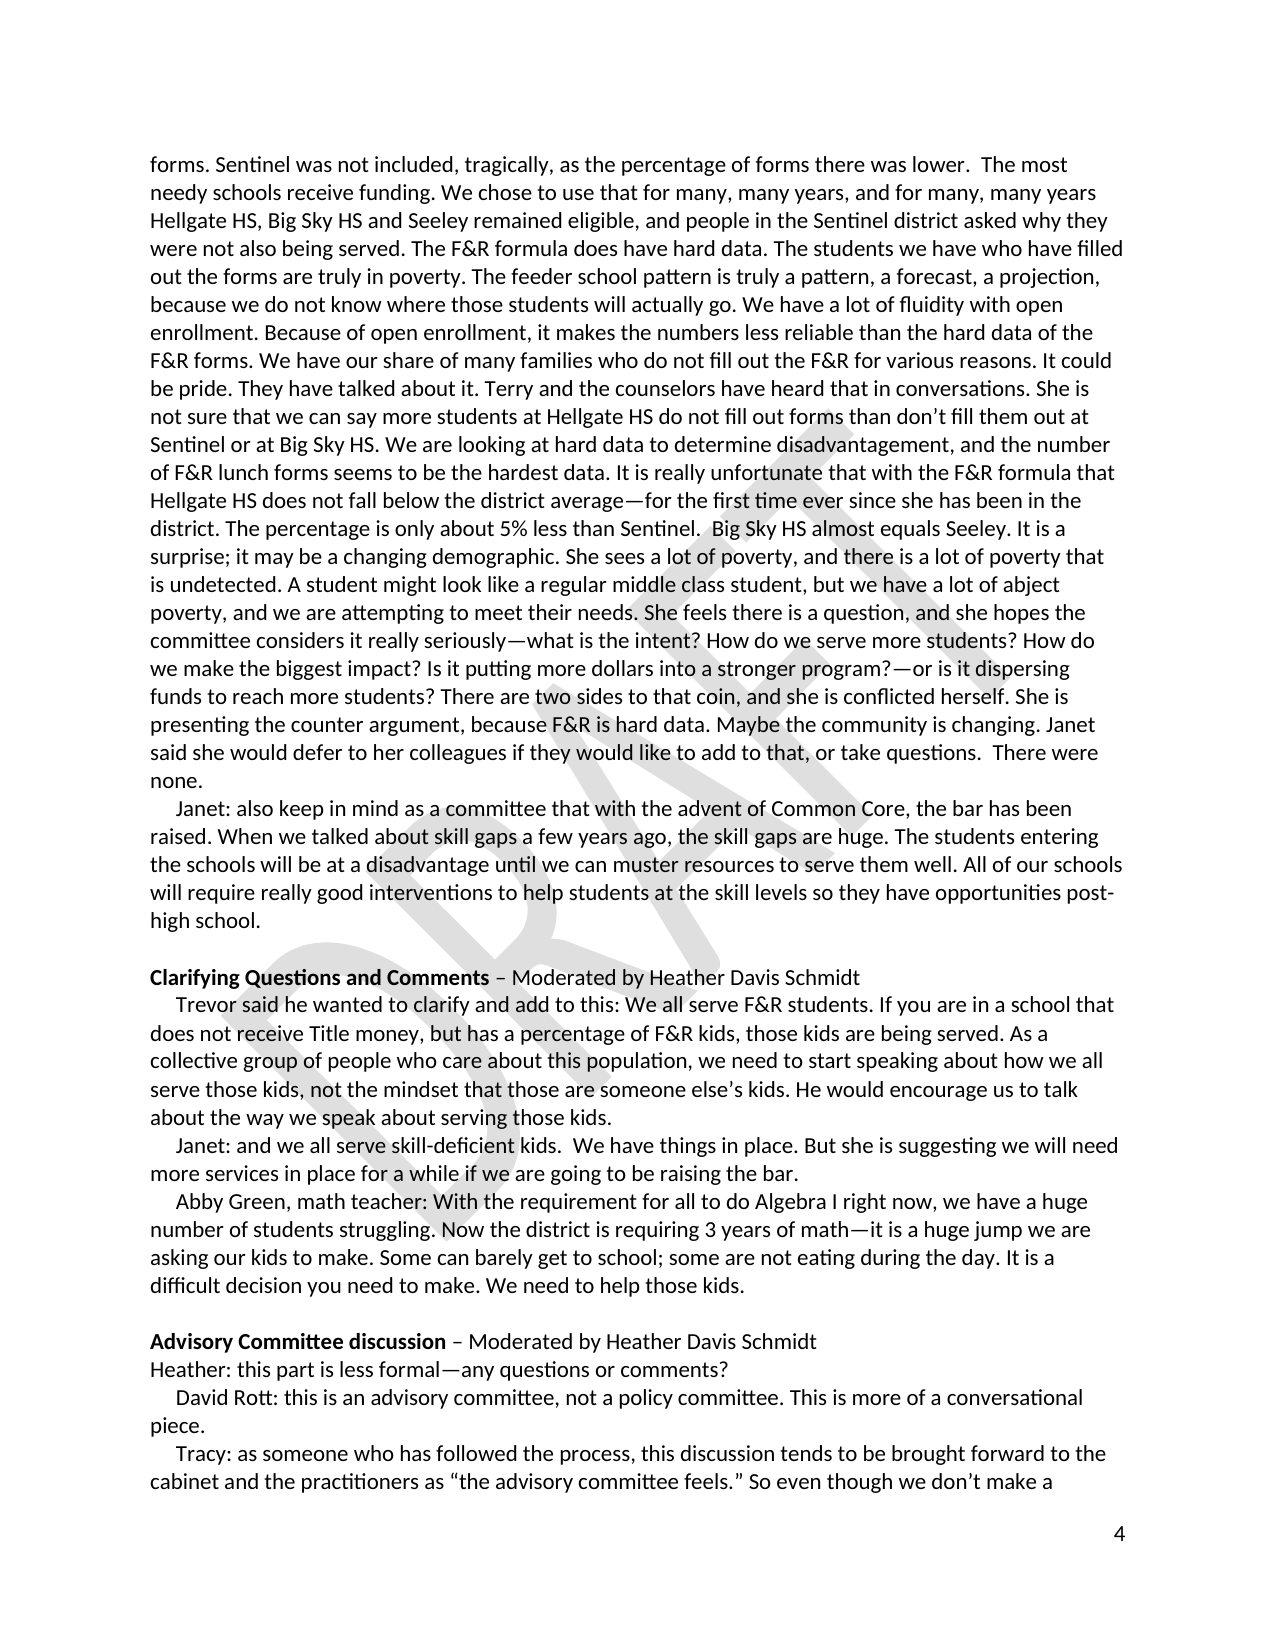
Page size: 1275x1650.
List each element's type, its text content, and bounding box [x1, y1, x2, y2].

text Clarifying Questions and Comments – Moderated by Heather Davis Schmidt [150, 963, 1125, 991]
text David Rott: this is an advisory committee, not a policy committee. This is more of a conversational piece. [150, 1383, 1125, 1439]
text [150, 150, 1125, 794]
text Abby Green, math teacher: With the requirement for all to do Algebra I right now, we have a huge number of students struggling. Now the district is requiring 3 years of math—it is a huge jump we are asking our kids to make. Some can barely get to school; some are not eating during the day. It is a difficult decision you need to make. We need to help those kids. [150, 1187, 1125, 1299]
text Trevor said he wanted to clarify and add to this: We all serve F&R students. If you are in a school that does not receive Title money, but has a percentage of F&R kids, those kids are being served. As a collective group of people who care about this population, we need to start speaking about how we all serve those kids, not the mindset that those are someone else’s kids. He would encourage us to talk about the way we speak about serving those kids. [150, 991, 1125, 1131]
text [150, 1439, 1125, 1495]
text Advisory Committee discussion – Moderated by Heather Davis Schmidt [150, 1327, 1125, 1355]
text Janet: and we all serve skill-deficient kids. We have things in place. But she is suggesting we will need more services in place for a while if we are going to be raising the bar. [150, 1131, 1125, 1187]
text Janet: also keep in mind as a committee that with the advent of Common Core, the bar has been raised. When we talked about skill gaps a few years ago, the skill gaps are huge. The students entering the schools will be at a disadvantage until we can muster resources to serve them well. All of our schools will require really good interventions to help students at the skill levels so they have opportunities post-high school. [150, 794, 1125, 934]
text Heather: this part is less formal—any questions or comments? [150, 1355, 1125, 1383]
